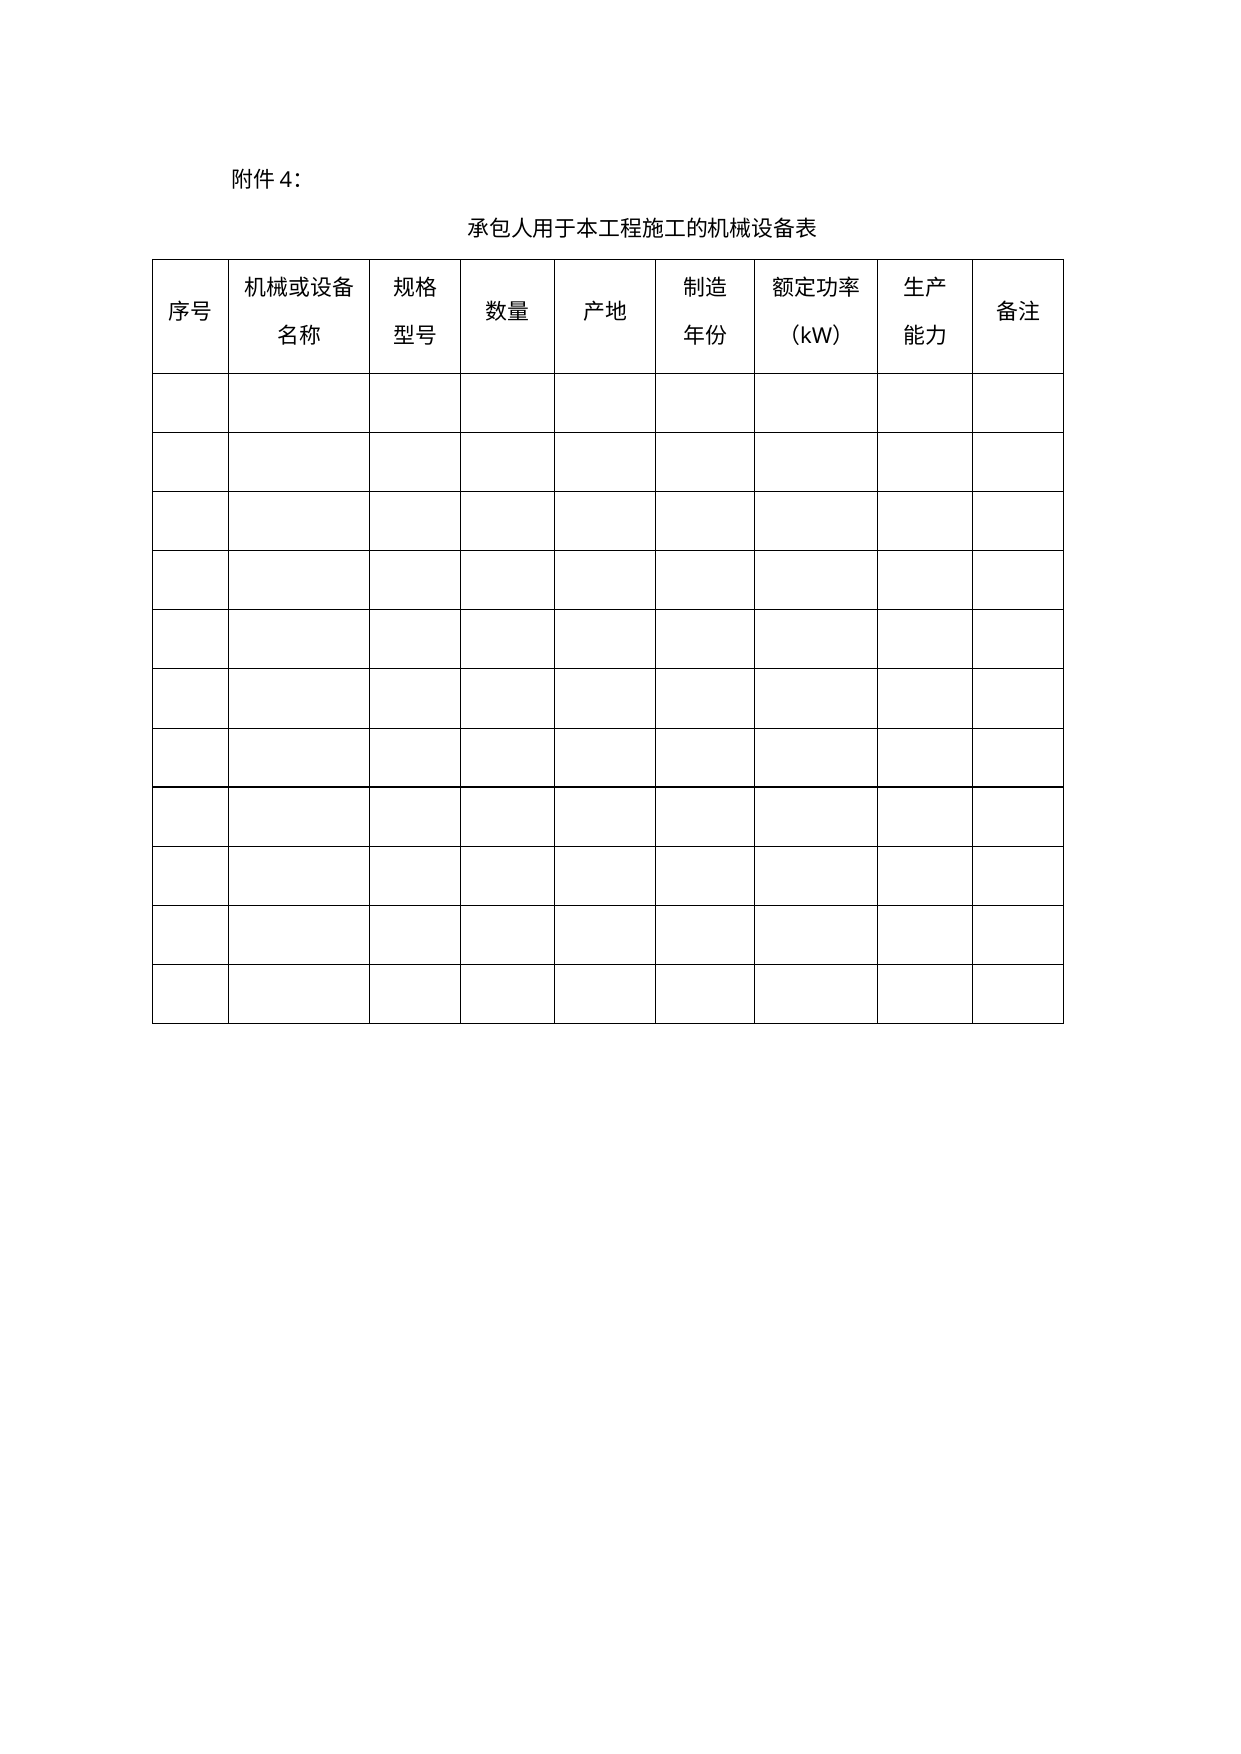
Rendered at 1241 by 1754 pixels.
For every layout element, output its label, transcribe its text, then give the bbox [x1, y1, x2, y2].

table_cell [555, 669, 655, 727]
table_cell [755, 492, 877, 550]
table_cell [229, 729, 369, 786]
table_cell [755, 788, 877, 846]
table_cell [973, 669, 1063, 727]
table_cell [755, 729, 877, 786]
table_cell [461, 374, 554, 432]
table_cell [555, 847, 655, 904]
table_cell [656, 433, 754, 491]
table_cell [878, 847, 972, 904]
table_cell [461, 788, 554, 846]
table_cell [370, 374, 460, 432]
table_cell [973, 847, 1063, 904]
table_cell [461, 551, 554, 609]
table_cell [229, 788, 369, 846]
table_cell [555, 906, 655, 964]
table_cell [878, 788, 972, 846]
table_cell [973, 729, 1063, 786]
table_cell [153, 729, 228, 786]
table_cell [878, 729, 972, 786]
table_cell [153, 847, 228, 904]
table_cell [555, 551, 655, 609]
table_cell [755, 610, 877, 668]
table_header 产地 [555, 260, 655, 373]
table_cell [461, 610, 554, 668]
table_cell [229, 669, 369, 727]
table_cell [370, 669, 460, 727]
table_cell [153, 374, 228, 432]
table_cell [461, 965, 554, 1023]
table_cell [153, 433, 228, 491]
table_cell [370, 551, 460, 609]
table_cell [973, 551, 1063, 609]
table_cell [461, 906, 554, 964]
table_cell [555, 492, 655, 550]
table_header 规格 型号 [370, 260, 460, 373]
table_cell [878, 551, 972, 609]
table_cell [153, 965, 228, 1023]
table_cell [878, 965, 972, 1023]
table_cell [229, 433, 369, 491]
table_cell [656, 965, 754, 1023]
table_cell [656, 906, 754, 964]
table_cell [370, 788, 460, 846]
table_cell [755, 906, 877, 964]
table_cell [755, 374, 877, 432]
table_cell [555, 788, 655, 846]
table_cell [973, 610, 1063, 668]
table_cell [555, 374, 655, 432]
table_cell [555, 433, 655, 491]
table_cell [656, 492, 754, 550]
table_cell [755, 551, 877, 609]
table_cell [370, 729, 460, 786]
table_cell [878, 492, 972, 550]
table_cell [153, 492, 228, 550]
table_header 机械或设备 名称 [229, 260, 369, 373]
table_cell [229, 906, 369, 964]
table_cell [461, 847, 554, 904]
table_cell [370, 906, 460, 964]
table_cell [229, 492, 369, 550]
table_cell [153, 906, 228, 964]
table_cell [555, 610, 655, 668]
table_cell [370, 965, 460, 1023]
table_cell [878, 374, 972, 432]
table_header 制造 年份 [656, 260, 754, 373]
table_cell [878, 433, 972, 491]
table_cell [370, 847, 460, 904]
table_cell [656, 729, 754, 786]
text 承包人用于本工程施工的机械设备表 [187, 210, 1053, 243]
table_cell [229, 374, 369, 432]
table_cell [755, 847, 877, 904]
table_cell [153, 551, 228, 609]
table_cell [229, 965, 369, 1023]
table_cell [755, 433, 877, 491]
table_header 生产 能力 [878, 260, 972, 373]
table_cell [656, 610, 754, 668]
table_cell [878, 906, 972, 964]
table_cell [153, 610, 228, 668]
table_header 备注 [973, 260, 1063, 373]
table_cell [656, 374, 754, 432]
table_cell [878, 669, 972, 727]
table_cell [973, 374, 1063, 432]
table_cell [878, 610, 972, 668]
table_cell [755, 965, 877, 1023]
table_cell [153, 669, 228, 727]
table_cell [973, 492, 1063, 550]
table_cell [153, 788, 228, 846]
table_cell [461, 729, 554, 786]
table_cell [973, 788, 1063, 846]
table_cell [370, 433, 460, 491]
table_cell [755, 669, 877, 727]
table_cell [229, 610, 369, 668]
table_cell [461, 492, 554, 550]
text 附件4： [187, 162, 1053, 194]
table_cell [555, 729, 655, 786]
table_cell [229, 551, 369, 609]
table_cell [656, 847, 754, 904]
table_cell [973, 965, 1063, 1023]
table_header 数量 [461, 260, 554, 373]
table_cell [229, 847, 369, 904]
table_cell [461, 669, 554, 727]
table_cell [656, 669, 754, 727]
table_cell [370, 610, 460, 668]
table_cell [370, 492, 460, 550]
table_header 序号 [153, 260, 228, 373]
table_cell [973, 433, 1063, 491]
table_cell [461, 433, 554, 491]
table_cell [555, 965, 655, 1023]
table_cell [973, 906, 1063, 964]
table_header 额定功率 （kW） [755, 260, 877, 373]
table_cell [656, 788, 754, 846]
table_cell [656, 551, 754, 609]
